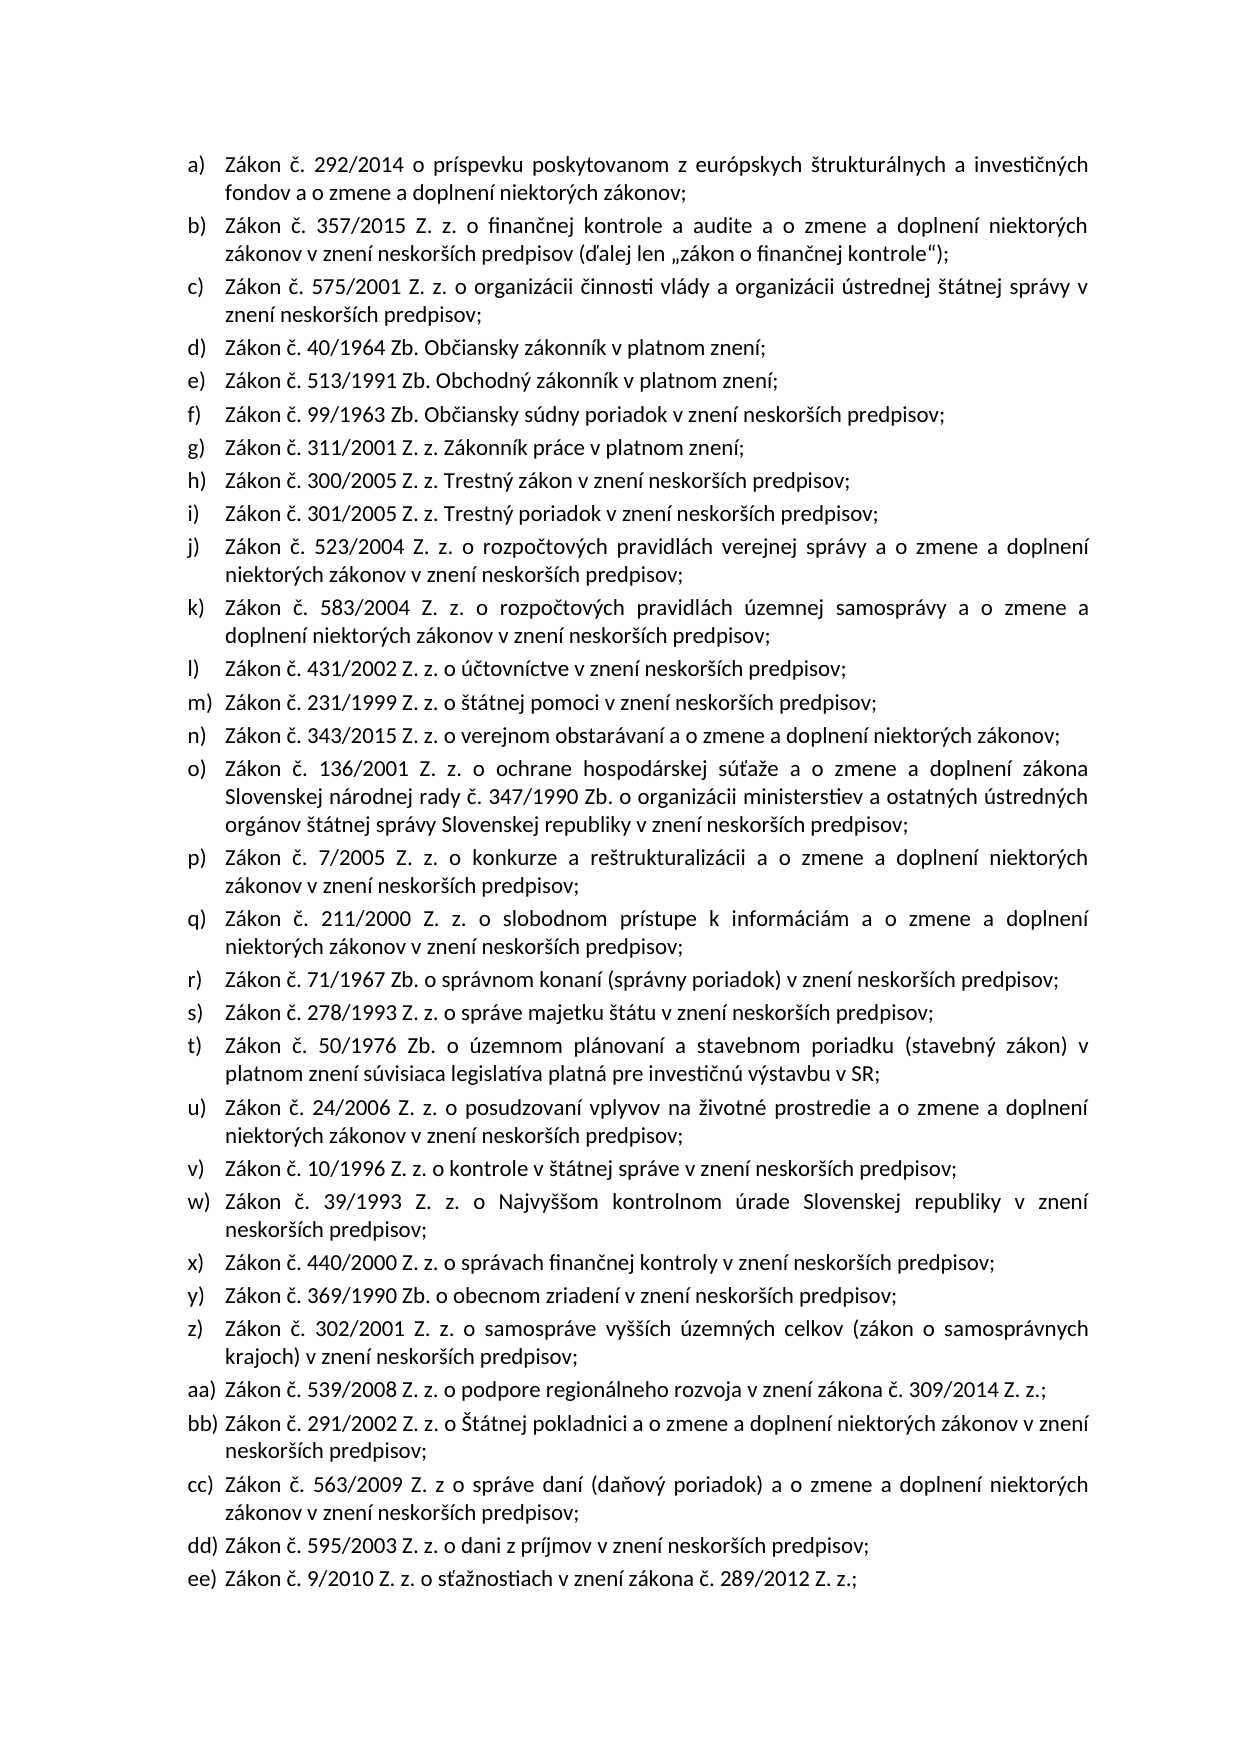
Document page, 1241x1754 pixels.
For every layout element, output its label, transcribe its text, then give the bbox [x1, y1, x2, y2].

list Zákon č. 7/2005 Z. z. o konkurze a reštrukturalizácii a o zmene a doplnení niektorých zákonov v znení neskorších predpisov; [187, 843, 1090, 899]
list Zákon č. 292/2014 o príspevku poskytovanom z európskych štrukturálnych a investičných fondov a o zmene a doplnení niektorých zákonov; [187, 150, 1090, 206]
list Zákon č. 431/2002 Z. z. o účtovníctve v znení neskorších predpisov; [187, 654, 1090, 682]
list Zákon č. 595/2003 Z. z. o dani z príjmov v znení neskorších predpisov; [187, 1531, 1090, 1559]
list Zákon č. 39/1993 Z. z. o Najvyššom kontrolnom úrade Slovenskej republiky v znení neskorších predpisov; [187, 1187, 1090, 1243]
list Zákon č. 24/2006 Z. z. o posudzovaní vplyvov na životné prostredie a o zmene a doplnení niektorých zákonov v znení neskorších predpisov; [187, 1093, 1090, 1149]
list Zákon č. 302/2001 Z. z. o samospráve vyšších územných celkov (zákon o samosprávnych krajoch) v znení neskorších predpisov; [187, 1314, 1090, 1370]
list Zákon č. 343/2015 Z. z. o verejnom obstarávaní a o zmene a doplnení niektorých zákonov; [187, 721, 1090, 749]
list Zákon č. 231/1999 Z. z. o štátnej pomoci v znení neskorších predpisov; [187, 688, 1090, 716]
list Zákon č. 278/1993 Z. z. o správe majetku štátu v znení neskorších predpisov; [187, 998, 1090, 1026]
list Zákon č. 311/2001 Z. z. Zákonník práce v platnom znení; [187, 433, 1090, 461]
list Zákon č. 523/2004 Z. z. o rozpočtových pravidlách verejnej správy a o zmene a doplnení niektorých zákonov v znení neskorších predpisov; [187, 532, 1090, 588]
list Zákon č. 575/2001 Z. z. o organizácii činnosti vlády a organizácii ústrednej štátnej správy v znení neskorších predpisov; [187, 272, 1090, 328]
list Zákon č. 71/1967 Zb. o správnom konaní (správny poriadok) v znení neskorších predpisov; [187, 965, 1090, 993]
list Zákon č. 300/2005 Z. z. Trestný zákon v znení neskorších predpisov; [187, 466, 1090, 494]
list Zákon č. 539/2008 Z. z. o podpore regionálneho rozvoja v znení zákona č. 309/2014 Z. z.; [187, 1376, 1090, 1403]
list Zákon č. 136/2001 Z. z. o ochrane hospodárskej súťaže a o zmene a doplnení zákona Slovenskej národnej rady č. 347/1990 Zb. o organizácii ministerstiev a ostatných ústredných orgánov štátnej správy Slovenskej republiky v znení neskorších predpisov; [187, 754, 1090, 838]
list Zákon č. 357/2015 Z. z. o finančnej kontrole a audite a o zmene a doplnení niektorých zákonov v znení neskorších predpisov (ďalej len „zákon o finančnej kontrole“); [187, 211, 1090, 267]
list Zákon č. 513/1991 Zb. Obchodný zákonník v platnom znení; [187, 367, 1090, 394]
list Zákon č. 440/2000 Z. z. o správach finančnej kontroly v znení neskorších predpisov; [187, 1248, 1090, 1276]
list Zákon č. 291/2002 Z. z. o Štátnej pokladnici a o zmene a doplnení niektorých zákonov v znení neskorších predpisov; [187, 1409, 1090, 1465]
list Zákon č. 40/1964 Zb. Občiansky zákonník v platnom znení; [187, 333, 1090, 361]
list Zákon č. 369/1990 Zb. o obecnom zriadení v znení neskorších predpisov; [187, 1281, 1090, 1309]
list Zákon č. 99/1963 Zb. Občiansky súdny poriadok v znení neskorších predpisov; [187, 400, 1090, 428]
list Zákon č. 9/2010 Z. z. o sťažnostiach v znení zákona č. 289/2012 Z. z.; [187, 1564, 1090, 1592]
list Zákon č. 583/2004 Z. z. o rozpočtových pravidlách územnej samosprávy a o zmene a doplnení niektorých zákonov v znení neskorších predpisov; [187, 593, 1090, 649]
list Zákon č. 301/2005 Z. z. Trestný poriadok v znení neskorších predpisov; [187, 499, 1090, 527]
list Zákon č. 563/2009 Z. z o správe daní (daňový poriadok) a o zmene a doplnení niektorých zákonov v znení neskorších predpisov; [187, 1470, 1090, 1526]
list Zákon č. 50/1976 Zb. o územnom plánovaní a stavebnom poriadku (stavebný zákon) v platnom znení súvisiaca legislatíva platná pre investičnú výstavbu v SR; [187, 1032, 1090, 1088]
list Zákon č. 211/2000 Z. z. o slobodnom prístupe k informáciám a o zmene a doplnení niektorých zákonov v znení neskorších predpisov; [187, 904, 1090, 960]
list Zákon č. 10/1996 Z. z. o kontrole v štátnej správe v znení neskorších predpisov; [187, 1154, 1090, 1182]
